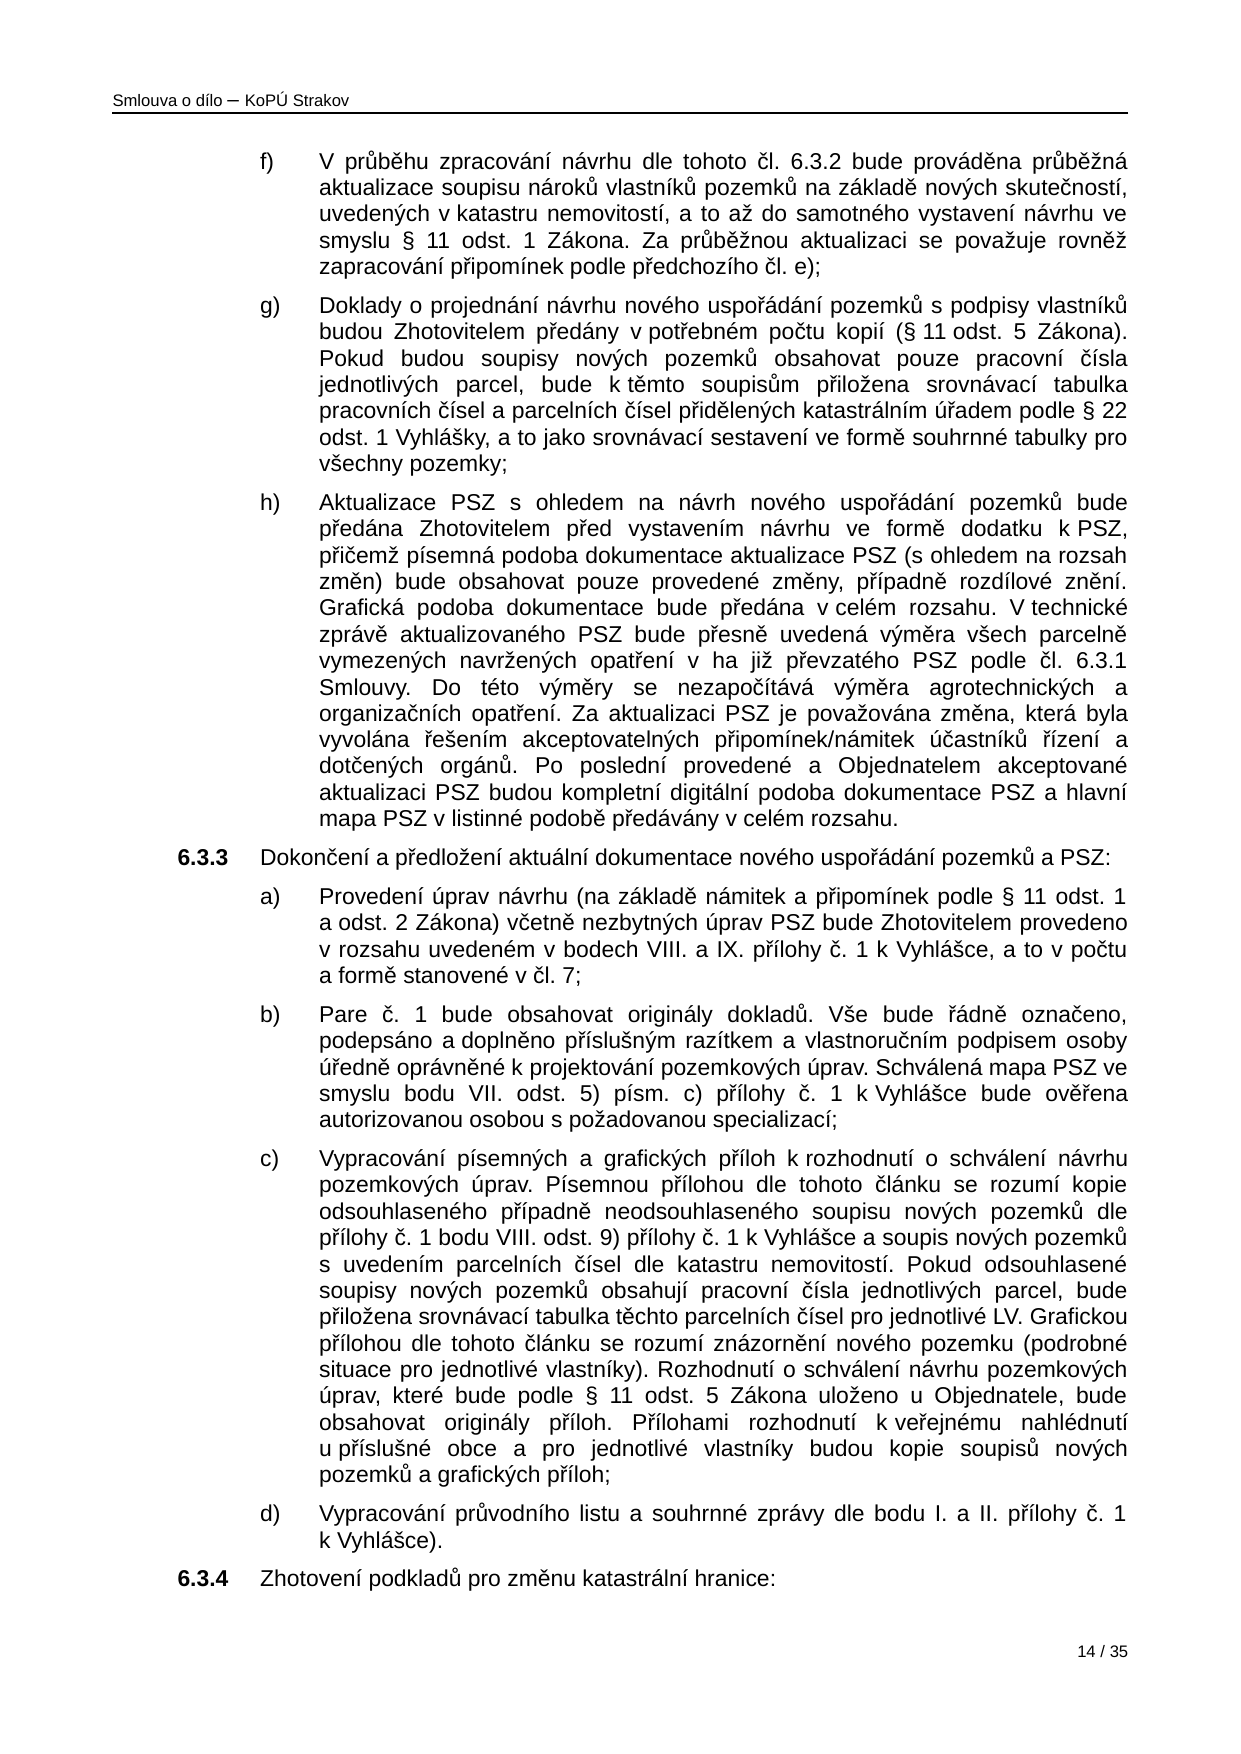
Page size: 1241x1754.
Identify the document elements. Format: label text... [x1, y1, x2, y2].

list Doklady o projednání návrhu nového uspořádání pozemků s podpisy vlastníků budou Zhotovitelem předány v potřebném počtu kopií (§ 11 odst. 5 Zákona). Pokud budou soupisy nových pozemků obsahovat pouze pracovní čísla jednotlivých parcel, bude k těmto soupisům přiložena srovnávací tabulka pracovních čísel a parcelních čísel přidělených katastrálním úřadem podle § 22 odst. 1 Vyhlášky, a to jako srovnávací sestavení ve formě souhrnné tabulky pro všechny pozemky; [260, 292, 1128, 476]
list Aktualizace PSZ s ohledem na návrh nového uspořádání pozemků bude předána Zhotovitelem před vystavením návrhu ve formě dodatku k PSZ, přičemž písemná podoba dokumentace aktualizace PSZ (s ohledem na rozsah změn) bude obsahovat pouze provedené změny, případně rozdílové znění. Grafická podoba dokumentace bude předána v celém rozsahu. V technické zprávě aktualizovaného PSZ bude přesně uvedená výměra všech parcelně vymezených navržených opatření v ha již převzatého PSZ podle čl. 6.3.1 Smlouvy. Do této výměry se nezapočítává výměra agrotechnických a organizačních opatření. Za aktualizaci PSZ je považována změna, která byla vyvolána řešením akceptovatelných připomínek/námitek účastníků řízení a dotčených orgánů. Po poslední provedené a Objednatelem akceptované aktualizaci PSZ budou kompletní digitální podoba dokumentace PSZ a hlavní mapa PSZ v listinné podobě předávány v celém rozsahu. [260, 489, 1128, 832]
list Provedení úprav návrhu (na základě námitek a připomínek podle § 11 odst. 1 a odst. 2 Zákona) včetně nezbytných úprav PSZ bude Zhotovitelem provedeno v rozsahu uvedeném v bodech VIII. a IX. přílohy č. 1 k Vyhlášce, a to v počtu a formě stanovené v čl. 7; [260, 883, 1128, 988]
list Vypracování písemných a grafických příloh k rozhodnutí o schválení návrhu pozemkových úprav. Písemnou přílohou dle tohoto článku se rozumí kopie odsouhlaseného případně neodsouhlaseného soupisu nových pozemků dle přílohy č. 1 bodu VIII. odst. 9) přílohy č. 1 k Vyhlášce a soupis nových pozemků s uvedením parcelních čísel dle katastru nemovitostí. Pokud odsouhlasené soupisy nových pozemků obsahují pracovní čísla jednotlivých parcel, bude přiložena srovnávací tabulka těchto parcelních čísel pro jednotlivé LV. Grafickou přílohou dle tohoto článku se rozumí znázornění nového pozemku (podrobné situace pro jednotlivé vlastníky). Rozhodnutí o schválení návrhu pozemkových úprav, které bude podle § 11 odst. 5 Zákona uloženo u Objednatele, bude obsahovat originály příloh. Přílohami rozhodnutí k veřejnému nahlédnutí u příslušné obce a pro jednotlivé vlastníky budou kopie soupisů nových pozemků a grafických příloh; [260, 1145, 1128, 1488]
list Pare č. 1 bude obsahovat originály dokladů. Vše bude řádně označeno, podepsáno a doplněno příslušným razítkem a vlastnoručním podpisem osoby úředně oprávněné k projektování pozemkových úprav. Schválená mapa PSZ ve smyslu bodu VII. odst. 5) písm. c) přílohy č. 1 k Vyhlášce bude ověřena autorizovanou osobou s požadovanou specializací; [260, 1001, 1128, 1133]
text Dokončení a předložení aktuální dokumentace nového uspořádání pozemků a PSZ: [177, 844, 1128, 870]
text Zhotovení podkladů pro změnu katastrální hranice: [177, 1565, 1128, 1592]
list Vypracování průvodního listu a souhrnné zprávy dle bodu I. a II. přílohy č. 1 k Vyhlášce). [260, 1500, 1128, 1553]
list V průběhu zpracování návrhu dle tohoto čl. 6.3.2 bude prováděna průběžná aktualizace soupisu nároků vlastníků pozemků na základě nových skutečností, uvedených v katastru nemovitostí, a to až do samotného vystavení návrhu ve smyslu § 11 odst. 1 Zákona. Za průběžnou aktualizaci se považuje rovněž zapracování připomínek podle předchozího čl. e); [260, 148, 1128, 279]
